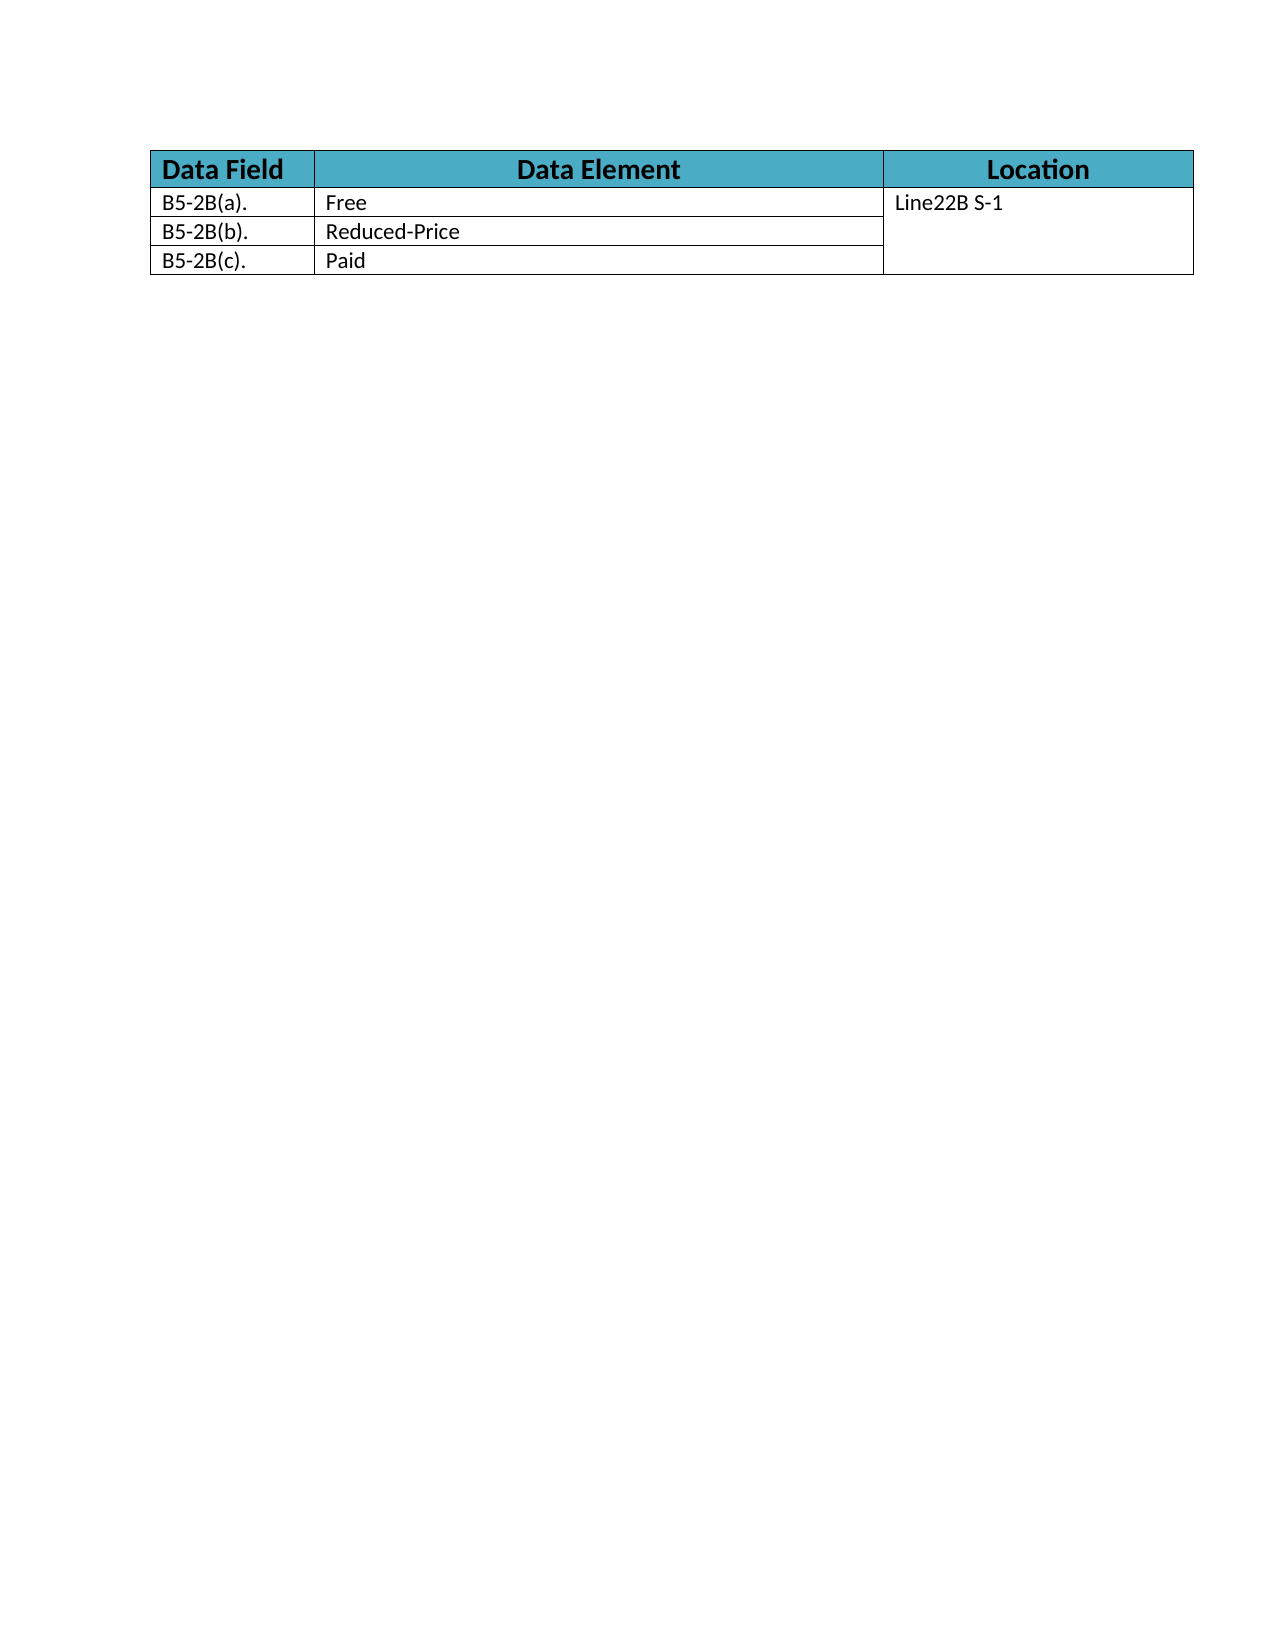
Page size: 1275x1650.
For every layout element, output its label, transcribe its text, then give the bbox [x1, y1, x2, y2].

table_cell B5-2B(c). [151, 246, 314, 274]
table_header Data Element [315, 151, 883, 187]
table_cell B5-2B(b). [151, 217, 314, 245]
table_header Data Field [151, 151, 314, 187]
table_header Location [884, 151, 1193, 187]
table_cell Paid [315, 246, 883, 274]
table_cell B5-2B(a). [151, 188, 314, 216]
table_cell Line22B S-1 [884, 188, 1193, 274]
table_cell Reduced-Price [315, 217, 883, 245]
table_cell Free [315, 188, 883, 216]
